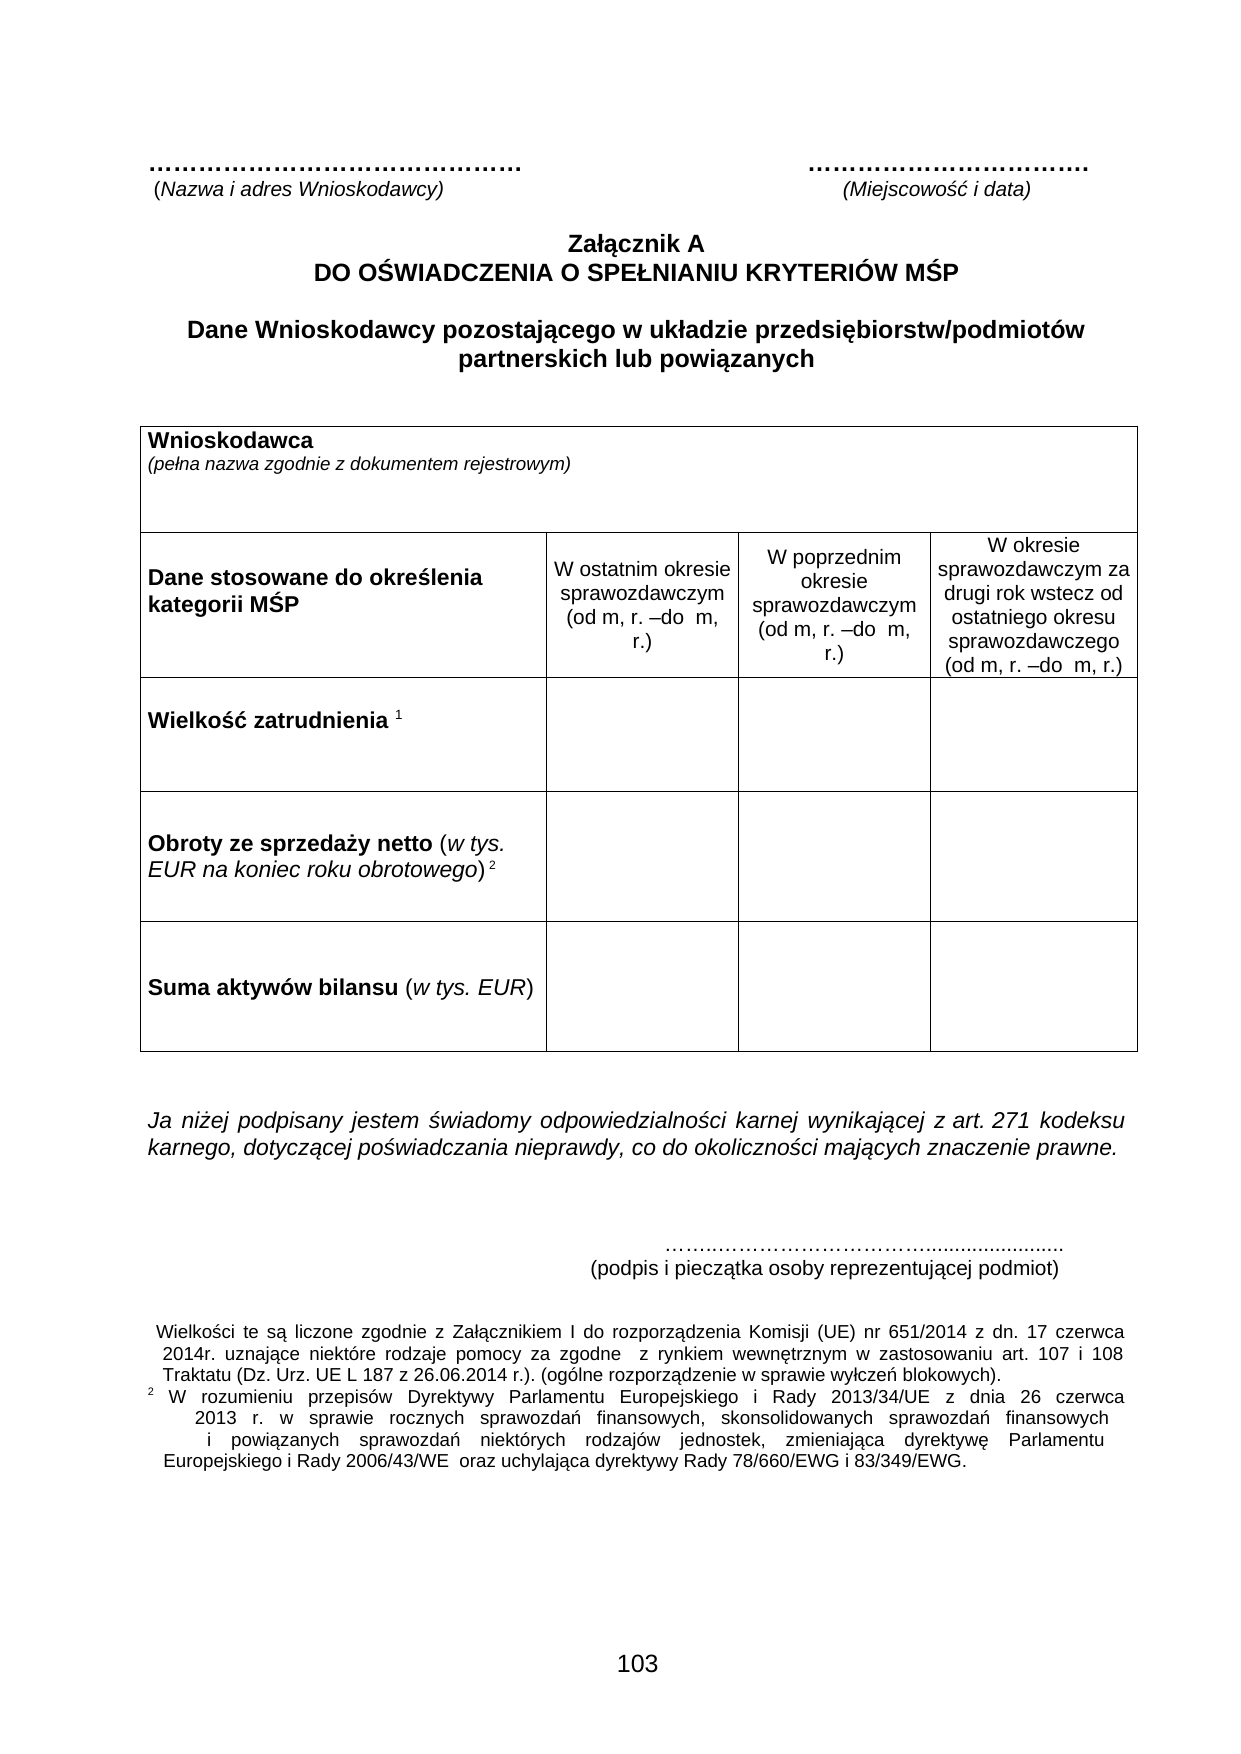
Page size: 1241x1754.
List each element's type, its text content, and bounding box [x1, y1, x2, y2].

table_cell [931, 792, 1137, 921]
text (Nazwa i adres Wnioskodawcy) (Miejscowość i data) [148, 176, 1125, 200]
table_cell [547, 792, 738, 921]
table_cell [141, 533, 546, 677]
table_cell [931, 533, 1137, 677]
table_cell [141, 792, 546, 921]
text ……………………………………… ……………………………. [148, 148, 1125, 176]
text Dane Wnioskodawcy pozostającego w układzie przedsiębiorstw/podmiotów partnerskich lub powiązanych [148, 315, 1125, 373]
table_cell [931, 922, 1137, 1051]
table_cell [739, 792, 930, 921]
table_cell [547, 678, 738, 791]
text (podpis i pieczątka osoby reprezentującej podmiot) [590, 1256, 1125, 1280]
text 2 W rozumieniu przepisów Dyrektywy Parlamentu Europejskiego i Rady 2013/34/UE z dnia 26 czerwca 2013 r. w sprawie rocznych sprawozdań finansowych, skonsolidowanych sprawozdań finansowych i powiązanych sprawozdań niektórych rodzajów jednostek, zmieniająca dyrektywę Parlamentu Europejskiego i Rady 2006/43/WE oraz uchylająca dyrektywy Rady 78/660/EWG i 83/349/EWG. [148, 1386, 1125, 1472]
text DO OŚWIADCZENIA O SPEŁNIANIU KRYTERIÓW MŚP [148, 258, 1125, 287]
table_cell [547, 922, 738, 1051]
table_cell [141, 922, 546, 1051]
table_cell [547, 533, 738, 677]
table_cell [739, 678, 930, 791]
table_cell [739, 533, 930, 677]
text Załącznik A [148, 229, 1125, 258]
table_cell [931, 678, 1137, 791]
text ……..…………………………........................ [664, 1232, 1125, 1256]
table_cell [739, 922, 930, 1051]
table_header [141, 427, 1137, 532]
text Wielkości te są liczone zgodnie z Załącznikiem I do rozporządzenia Komisji (UE) nr 651/2014 z dn. 17 czerwca 2014r. uznające niektóre rodzaje pomocy za zgodne z rynkiem wewnętrznym w zastosowaniu art. 107 i 108 Traktatu (Dz. Urz. UE L 187 z 26.06.2014 r.). (ogólne rozporządzenie w sprawie wyłczeń blokowych). [148, 1321, 1125, 1386]
text Ja niżej podpisany jestem świadomy odpowiedzialności karnej wynikającej z art. 271 kodeksu karnego, dotyczącej poświadczania nieprawdy, co do okoliczności mających znaczenie prawne. [148, 1107, 1125, 1160]
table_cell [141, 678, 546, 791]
